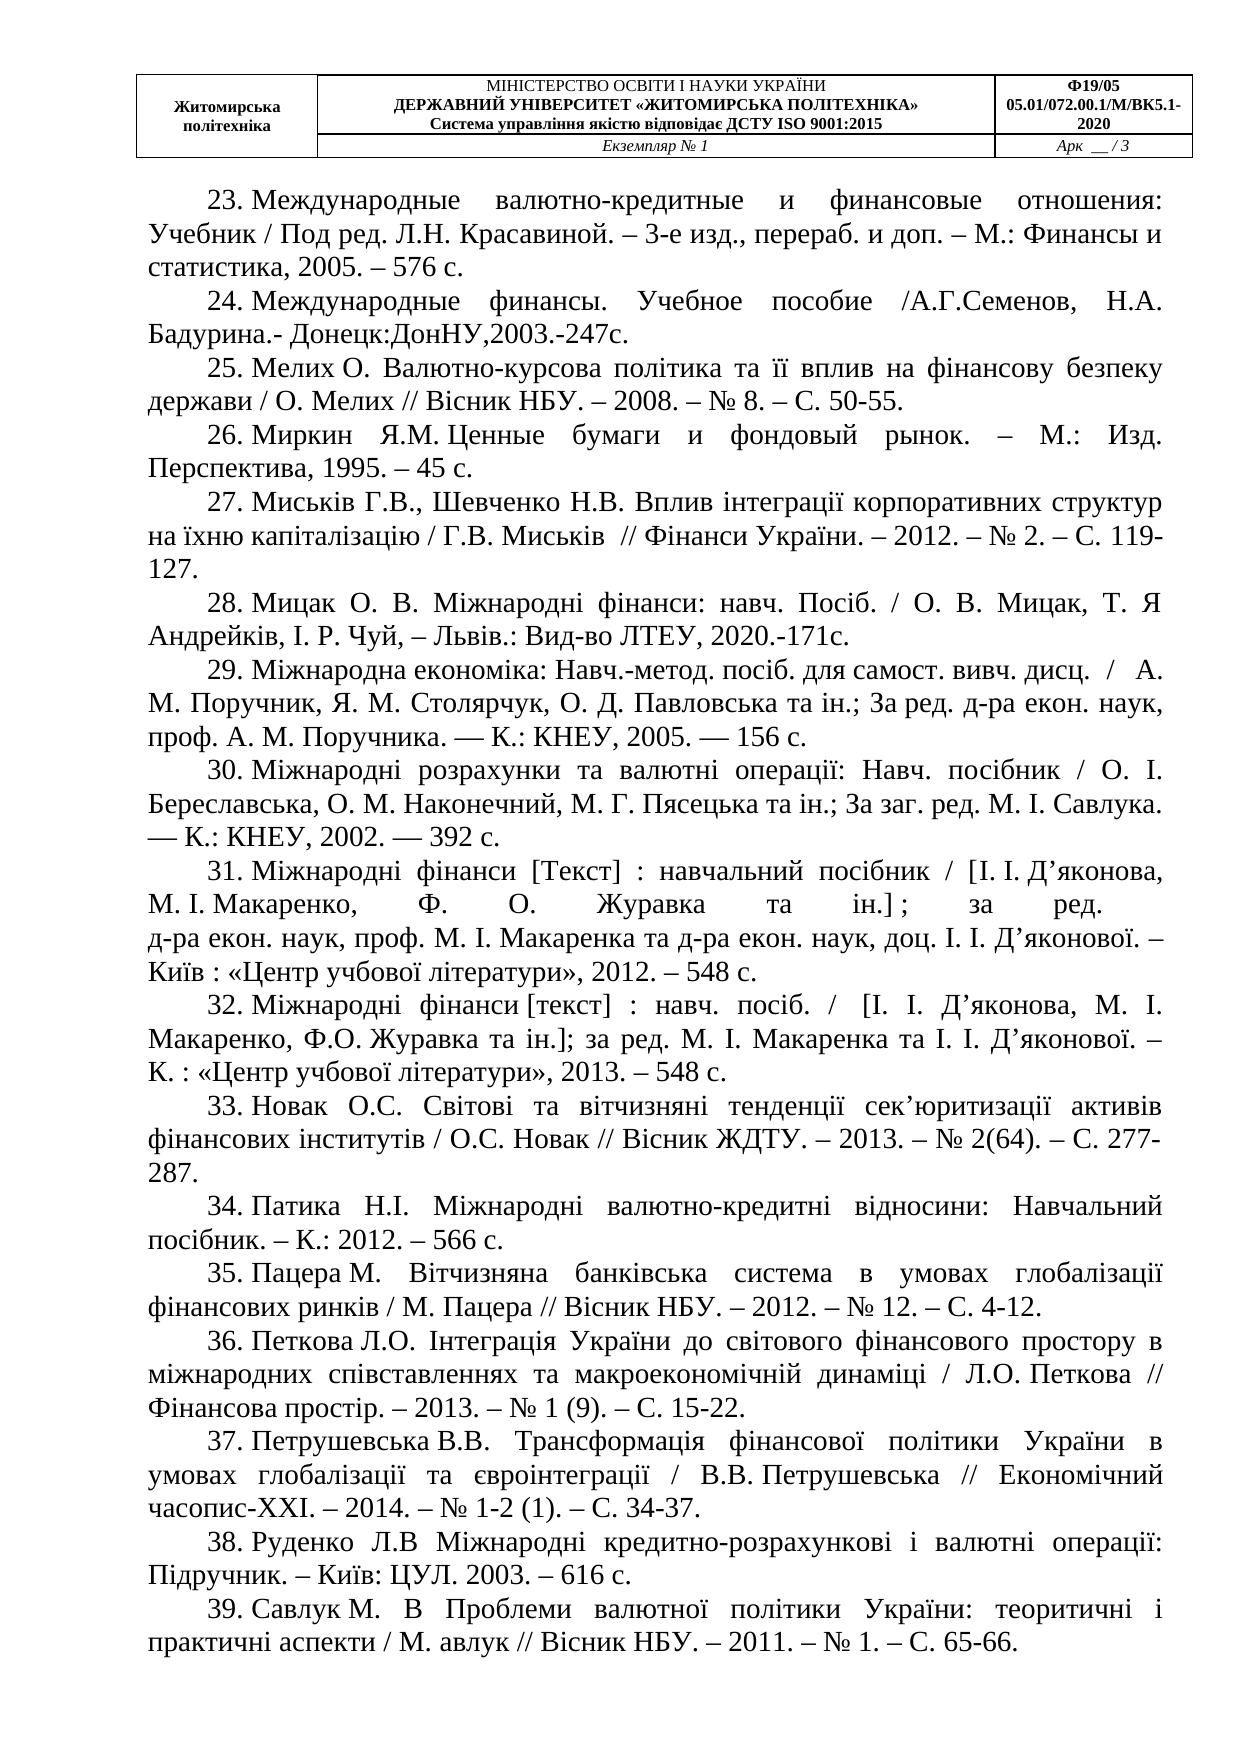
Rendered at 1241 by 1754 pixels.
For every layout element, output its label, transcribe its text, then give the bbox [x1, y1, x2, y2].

list Савлук М. В Проблеми валютної політики України: теоритичні і практичні аспекти / М. авлук // Вісник НБУ. – 2011. – № 1. – С. 65-66. [148, 1591, 1163, 1658]
list Міжнародні фінанси [текст] : навч. посіб. / [І. І. Д’яконова, М. І. Макаренко, Ф.О. Журавка та ін.]; за ред. М. І. Макаренка та І. І. Д’яконової. – К. : «Центр учбової літератури», 2013. – 548 с. [148, 987, 1163, 1088]
list Миськів Г.В., Шевченко Н.В. Вплив інтеграції корпоративних структур на їхню капіталізацію / Г.В. Миськів // Фінанси України. – 2012. – № 2. – С. 119-127. [148, 484, 1163, 585]
list Руденко Л.В Міжнародні кредитно-розрахункові і валютні операції: Підручник. – Київ: ЦУЛ. 2003. – 616 с. [148, 1524, 1163, 1591]
list Патика Н.І. Міжнародні валютно-кредитні відносини: Навчальний посібник. – К.: 2012. – 566 с. [148, 1188, 1163, 1256]
list Петрушевська В.В. Трансформація фінансової політики України в умовах глобалізації та євроінтеграції / В.В. Петрушевська // Економічний часопис-ХХІ. – 2014. – № 1-2 (1). – С. 34-37. [148, 1423, 1163, 1524]
list Миркин Я.М. Ценные бумаги и фондовый рынок. – М.: Изд. Перспектива, 1995. – 45 с. [148, 417, 1163, 484]
list Мицак О. В. Міжнародні фінанси: навч. Посіб. / О. В. Мицак, Т. Я Андрейків, І. Р. Чуй, – Львів.: Вид-во ЛТЕУ, 2020.-171с. [148, 585, 1163, 652]
list Международные финансы. Учебное пособие /А.Г.Семенов, Н.А. Бадурина.- Донецк:ДонНУ,2003.-247с. [148, 283, 1163, 350]
list Международные валютно-кредитные и финансовые отношения: Учебник / Под ред. Л.Н. Красавиной. – 3-е изд., перераб. и доп. – М.: Финансы и статистика, 2005. – 576 с. [148, 182, 1163, 283]
list Петкова Л.О. Інтеграція України до світового фінансового простору в міжнародних співставленнях та макроекономічній динаміці / Л.О. Петкова // Фінансова простір. – 2013. – № 1 (9). – С. 15-22. [148, 1323, 1163, 1423]
list Пацера М. Вітчизняна банківська система в умовах глобалізації фінансових ринків / М. Пацера // Вісник НБУ. – 2012. – № 12. – С. 4-12. [148, 1256, 1163, 1323]
list Новак О.С. Світові та вітчизняні тенденції сек’юритизації активів фінансових інститутів / О.С. Новак // Вісник ЖДТУ. – 2013. – № 2(64). – С. 277-287. [148, 1088, 1163, 1188]
list Міжнародна економіка: Навч.-метод. посіб. для самост. вивч. дисц. / А. М. Поручник, Я. М. Столярчук, О. Д. Павловська та ін.; За ред. д-ра екон. наук, проф. А. М. Поручника. — К.: КНЕУ, 2005. — 156 с. [148, 652, 1163, 752]
list Міжнародні фінанси [Текст] : навчальний посібник / [І. І. Д’яконова, М. І. Макаренко, Ф. О. Журавка та ін.] ; за ред. д-ра екон. наук, проф. М. І. Макаренка та д-ра екон. наук, доц. І. І. Д’яконової. – Київ : «Центр учбової літератури», 2012. – 548 с. [148, 853, 1163, 987]
list Мелих О. Валютно-курсова політика та її вплив на фінансову безпеку держави / О. Мелих // Вісник НБУ. – 2008. – № 8. – С. 50-55. [148, 350, 1163, 417]
list Міжнародні розрахунки та валютні операції: Навч. посібник / О. І. Береславська, О. М. Наконечний, М. Г. Пясецька та ін.; За заг. ред. М. І. Савлука. — К.: КНЕУ, 2002. — 392 с. [148, 752, 1163, 853]
